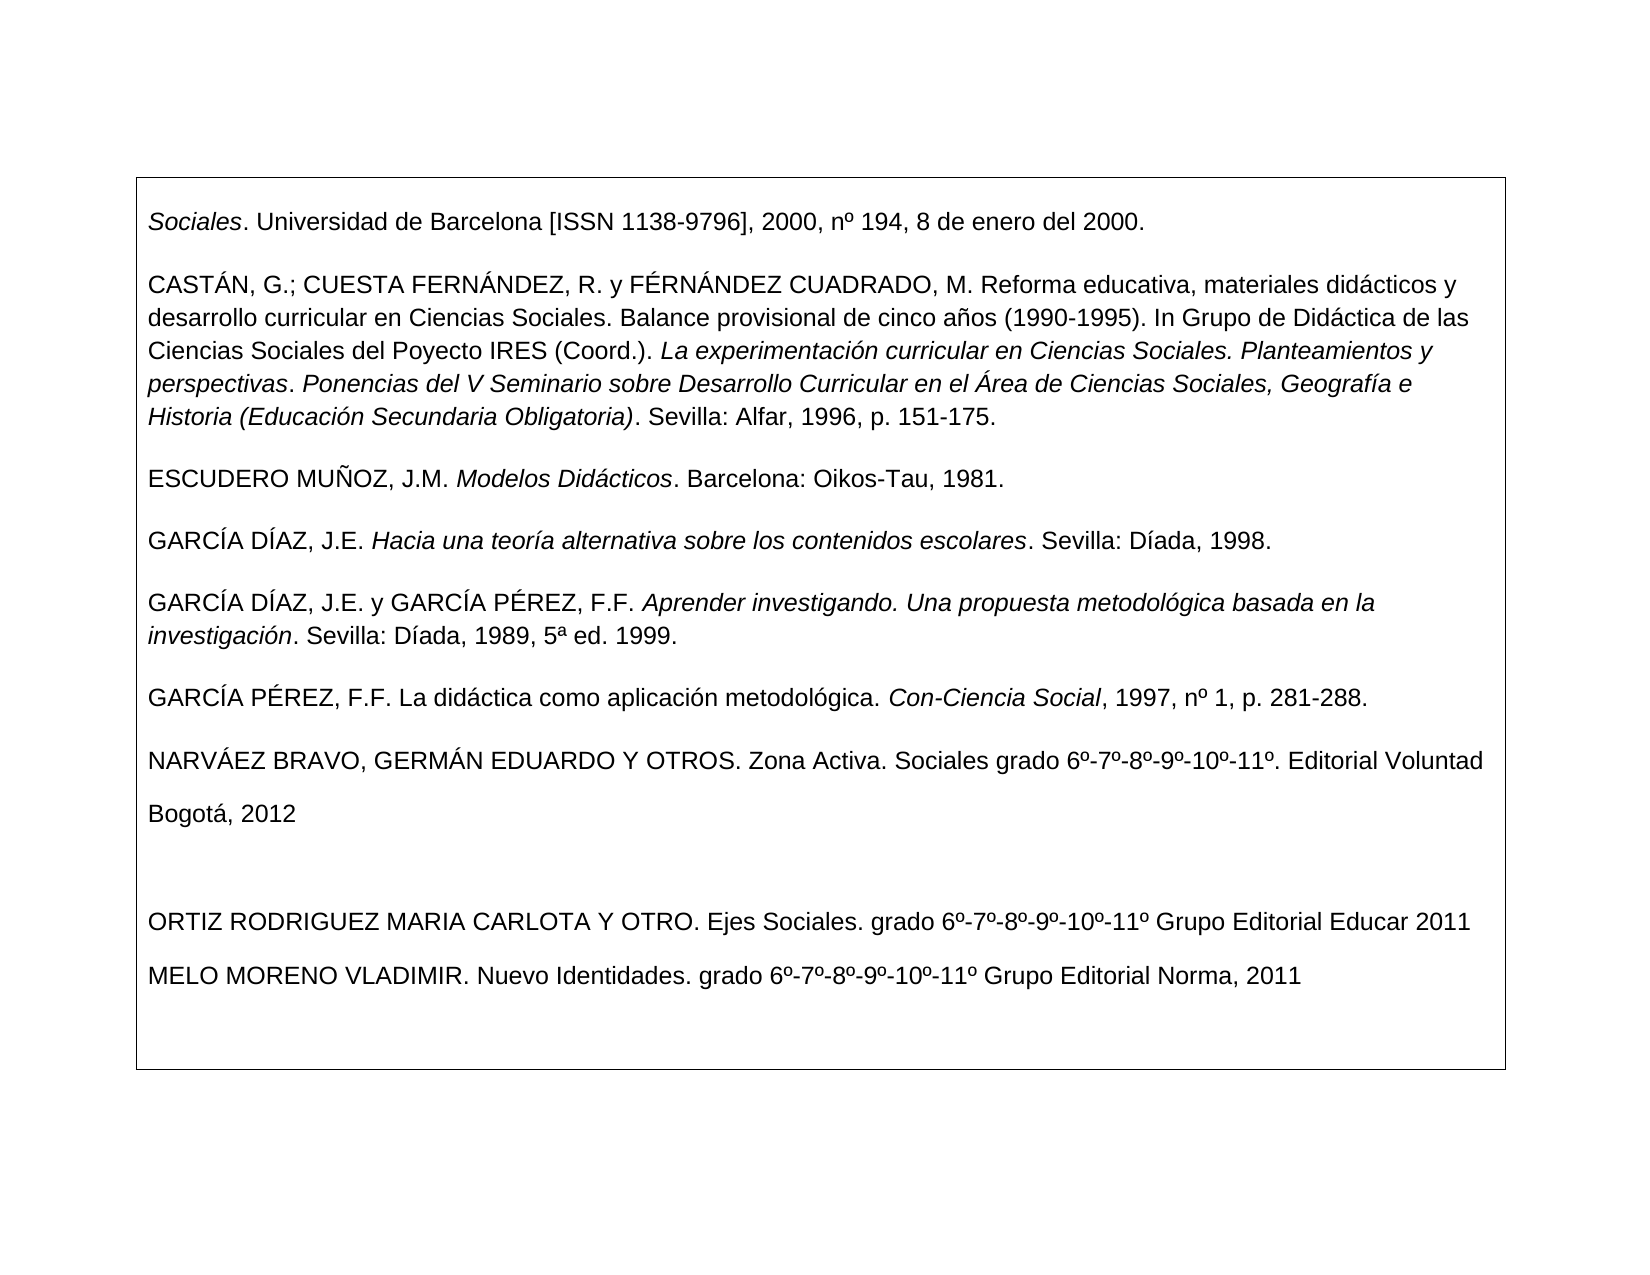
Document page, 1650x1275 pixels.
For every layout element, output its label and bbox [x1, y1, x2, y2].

table_cell [137, 178, 1505, 1069]
